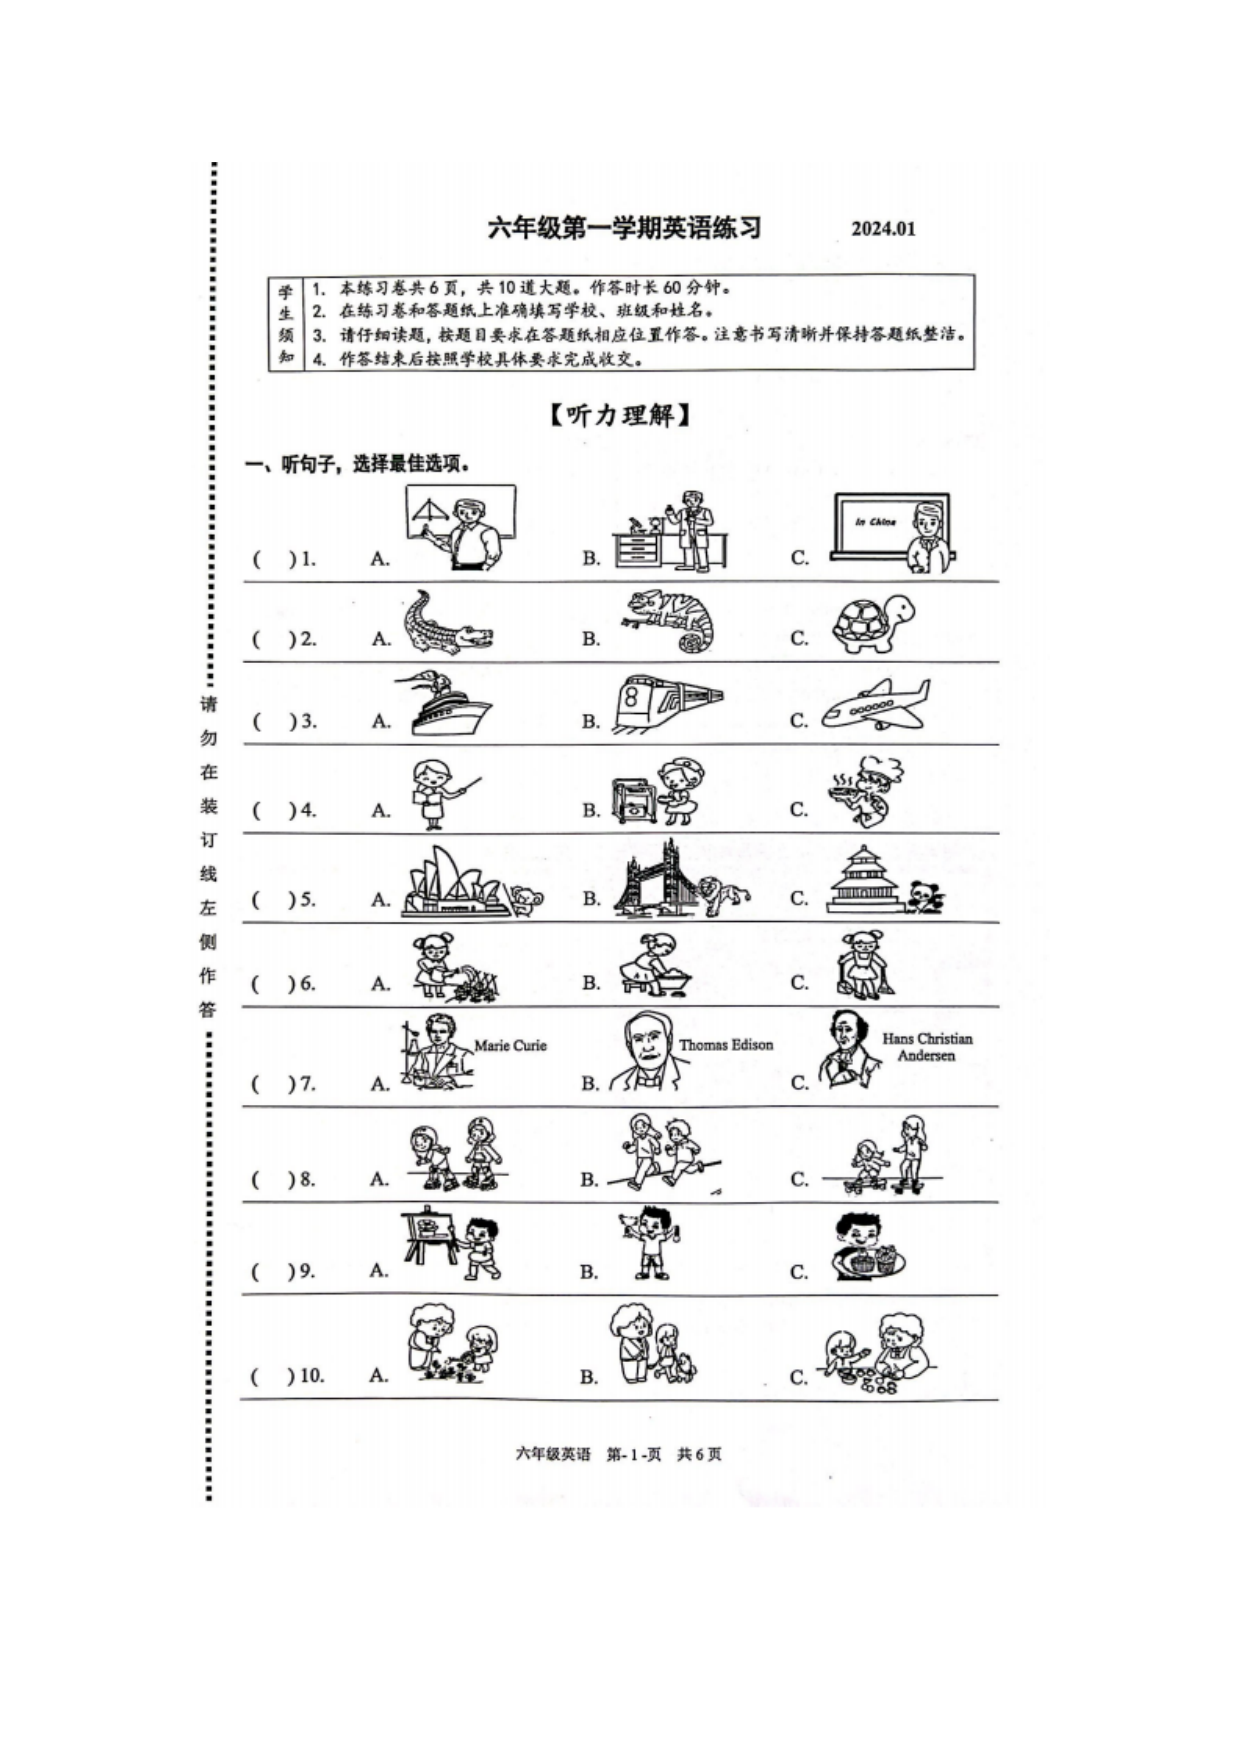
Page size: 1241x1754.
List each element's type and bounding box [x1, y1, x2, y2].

picture [190, 162, 1050, 1509]
